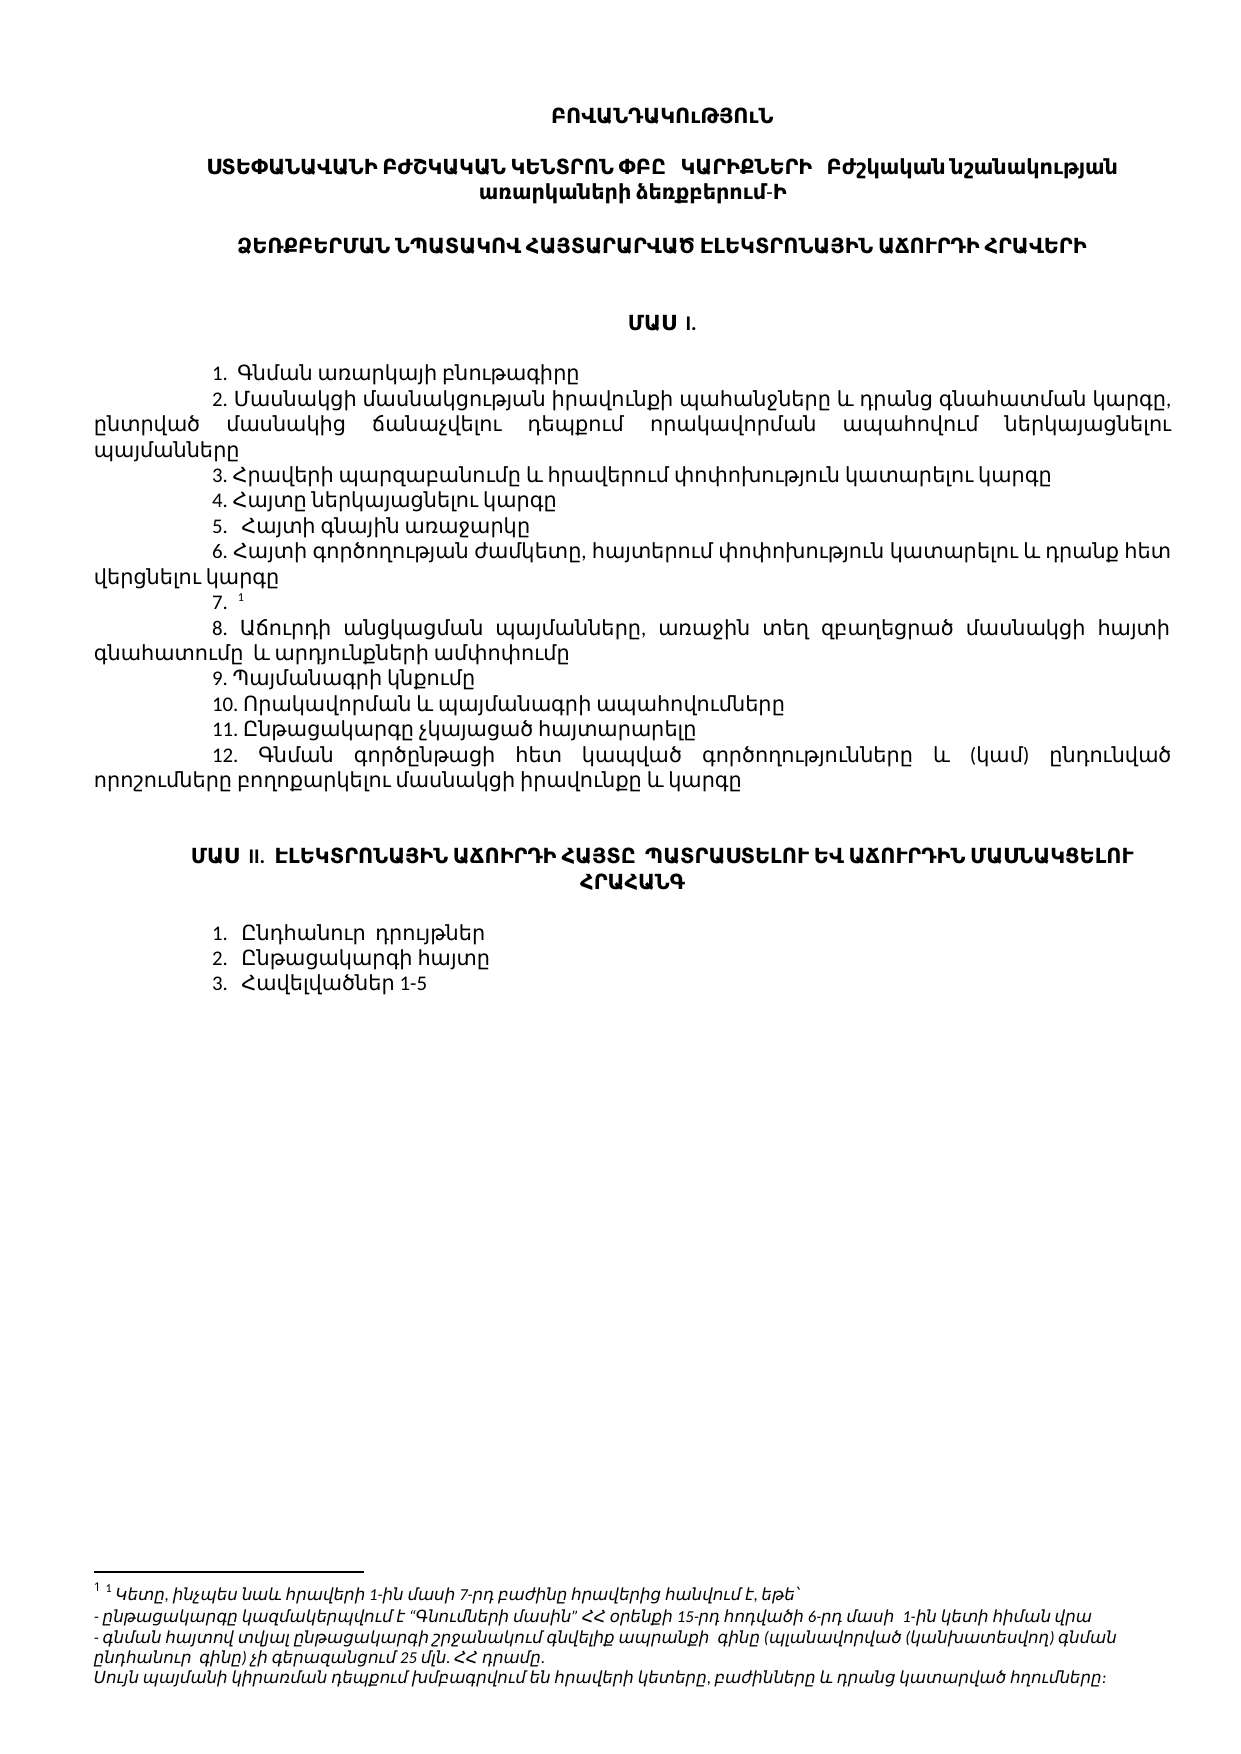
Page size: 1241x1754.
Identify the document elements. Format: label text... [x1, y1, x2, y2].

text 2. Մասնակցի մասնակցության իրավունքի պահանջները և դրանց գնահատման կարգը, ընտրված մասնակից ճանաչվելու դեպքում որակավորման ապահովում ներկայացնելու պայմանները [94, 386, 1171, 462]
text ՄԱՍ I. [94, 310, 1171, 335]
text ՍՏԵՓԱՆԱՎԱՆԻ ԲԺՇԿԱԿԱՆ ԿԵՆՏՐՈՆ ՓԲԸ ԿԱՐԻՔՆԵՐԻ Բժշկական նշանակության առարկաների ձեռքբերում-Ի [94, 154, 1171, 205]
text 10. Որակավորման և պայմանագրի ապահովումները [94, 691, 1171, 716]
text 8. Աճուրդի անցկացման պայմանները, առաջին տեղ զբաղեցրած մասնակցի հայտի գնահատումը և արդյունքների ամփոփումը [94, 615, 1171, 666]
text 3. Հրավերի պարզաբանումը և հրավերում փոփոխություն կատարելու կարգը [94, 462, 1171, 488]
text 12. Գնման գործընթացի հետ կապված գործողությունները և (կամ) ընդունված որոշումները բողոքարկելու մասնակցի իրավունքը և կարգը [94, 742, 1171, 793]
text ՄԱՍ II. ԷԼԵԿՏՐՈՆԱՅԻՆ ԱՃՈԻՐԴԻ ՀԱՅՏԸ ՊԱՏՐԱՍՏԵԼՈՒ ԵՎ ԱՃՈՒՐԴԻՆ ՄԱՍՆԱԿՑԵԼՈՒ ՀՐԱՀԱՆԳ [94, 843, 1171, 894]
text 6. Հայտի գործողության ժամկետը, հայտերում փոփոխություն կատարելու և դրանք հետ վերցնելու կարգը [94, 538, 1171, 589]
text ՁԵՌՔԲԵՐՄԱՆ ՆՊԱՏԱԿՈՎ ՀԱՅՏԱՐԱՐՎԱԾ ԷԼԵԿՏՐՈՆԱՅԻՆ ԱՃՈՒՐԴԻ ՀՐԱՎԵՐԻ [94, 233, 1171, 259]
text 1. Ընդհանուր դրույթներ [94, 920, 1171, 945]
text 9. Պայմանագրի կնքումը [94, 666, 1171, 691]
text 1. Գնման առարկայի բնութագիրը [94, 361, 1171, 386]
text 7. 1 [94, 589, 1171, 615]
text 5. Հայտի գնային առաջարկը [94, 513, 1171, 538]
text 4. Հայտը ներկայացնելու կարգը [94, 488, 1171, 513]
text 3. Հավելվածներ 1-5 [94, 971, 1171, 996]
text 11. Ընթացակարգը չկայացած հայտարարելը [94, 716, 1171, 742]
text 2. Ընթացակարգի հայտը [94, 945, 1171, 971]
text ԲՈՎԱՆԴԱԿՈւԹՅՈւՆ [94, 103, 1171, 128]
